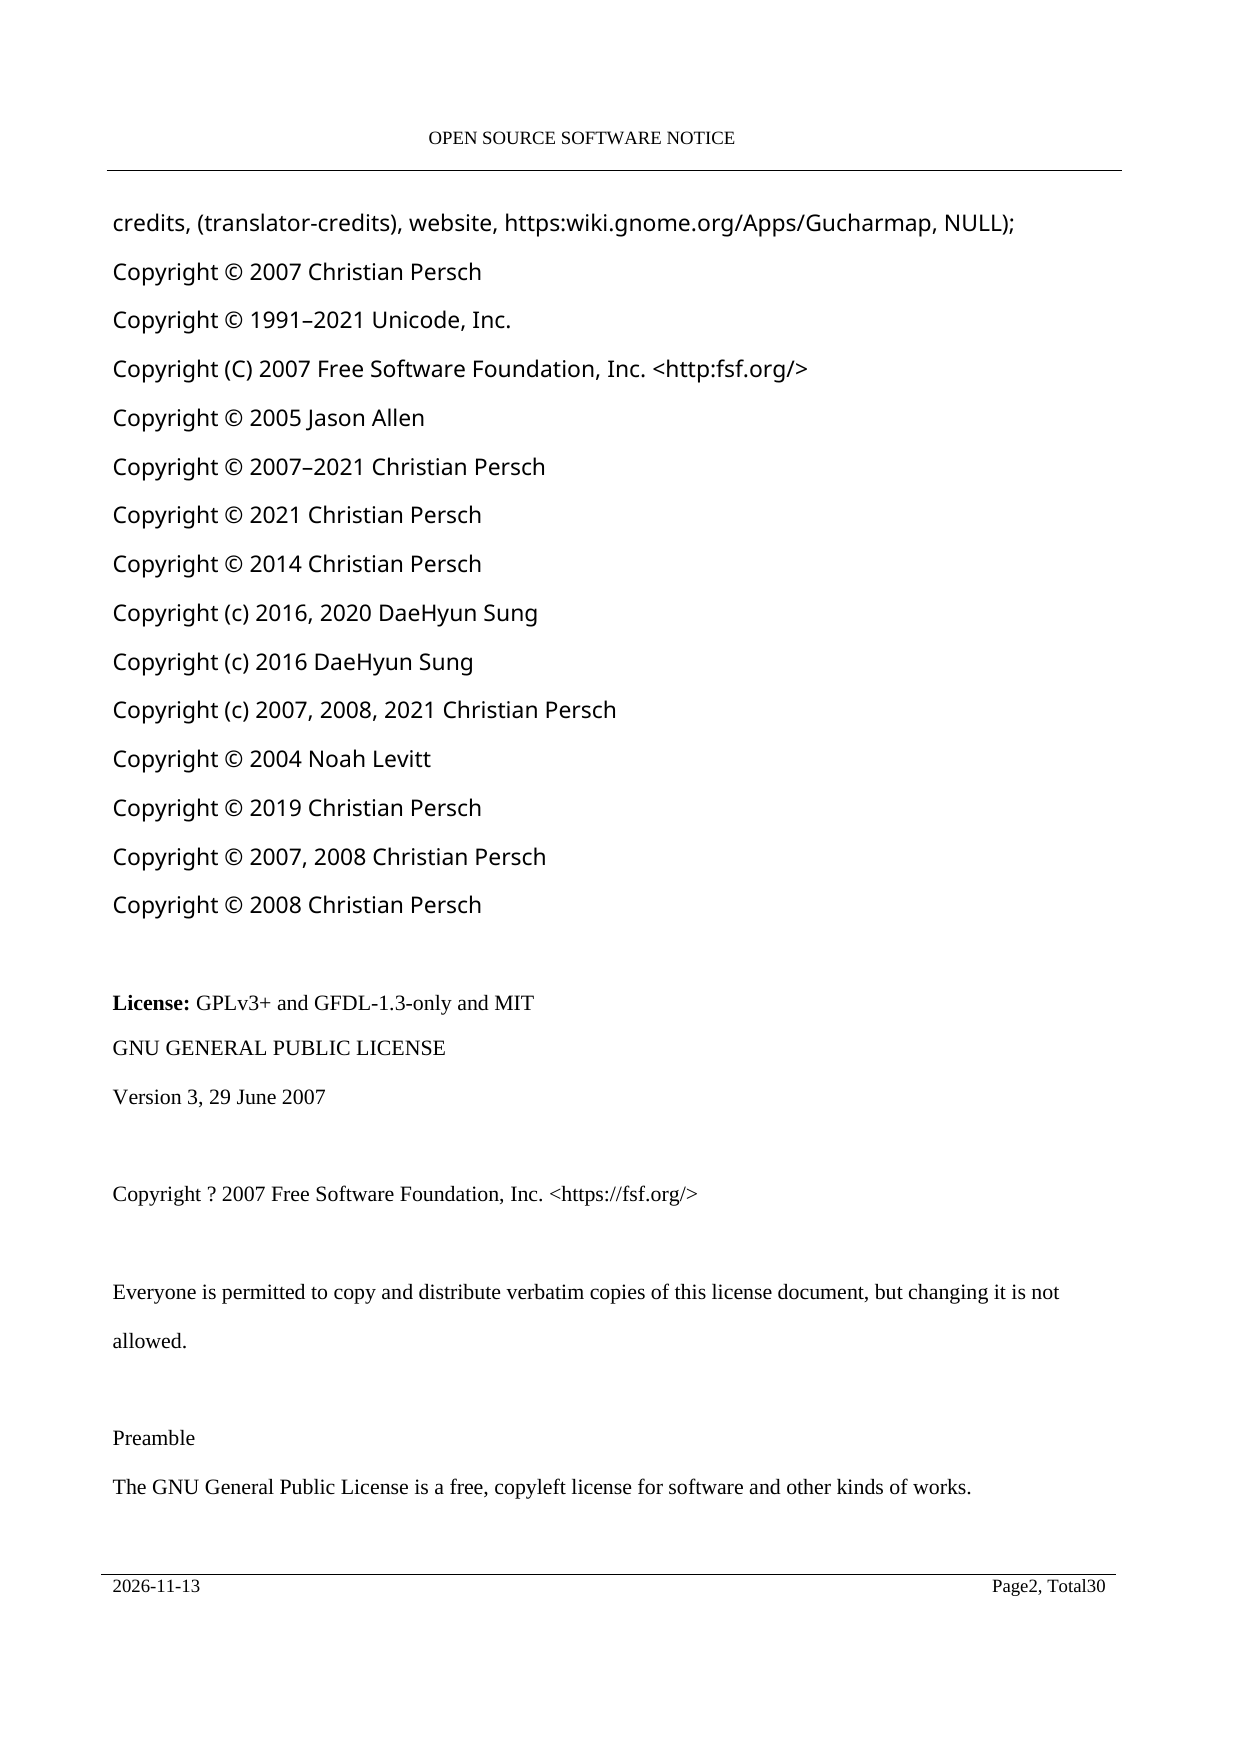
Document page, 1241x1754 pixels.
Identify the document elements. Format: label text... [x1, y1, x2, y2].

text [112, 206, 1128, 970]
text License: GPLv3+ and GFDL-1.3-only and MIT [112, 986, 1128, 1019]
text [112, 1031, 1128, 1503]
